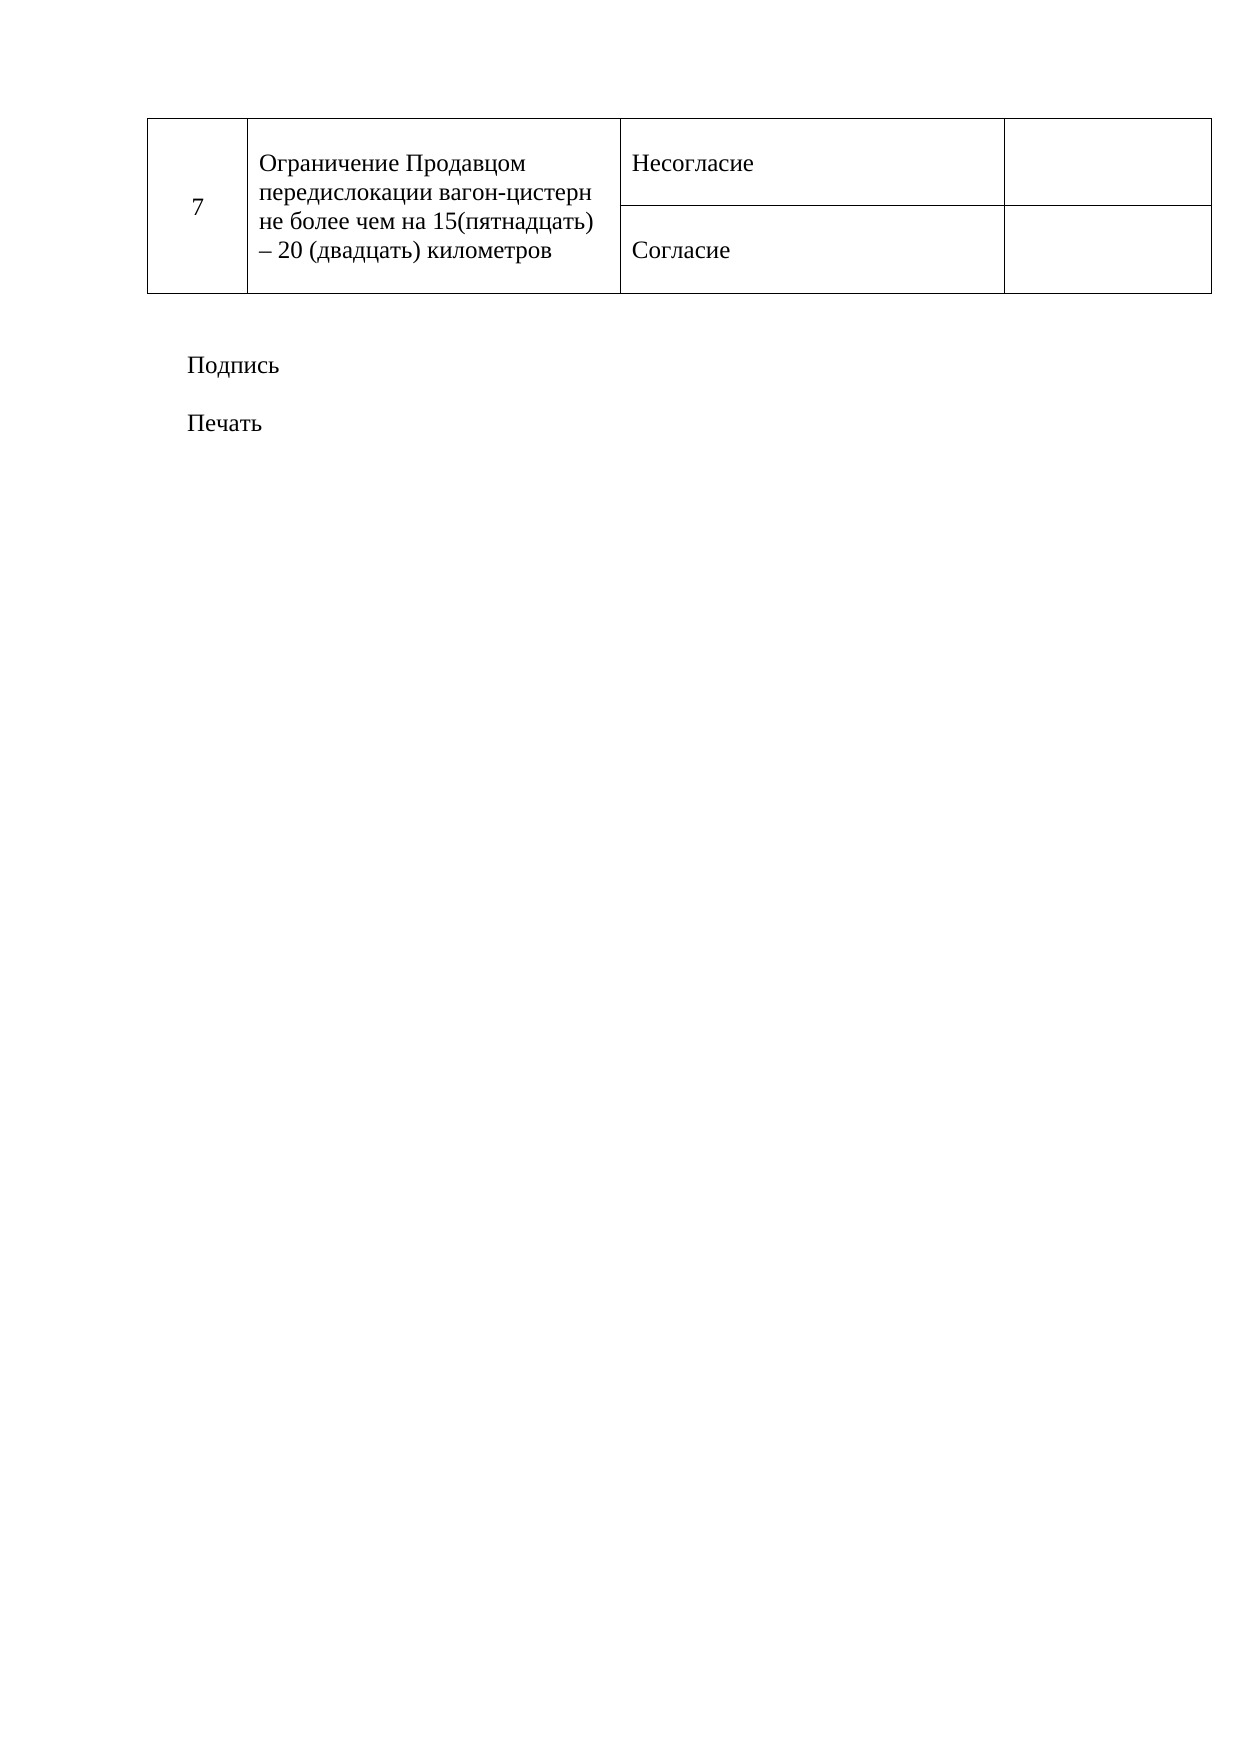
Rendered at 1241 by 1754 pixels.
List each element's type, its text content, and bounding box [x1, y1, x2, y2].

table_cell Несогласие [621, 119, 1004, 205]
table_cell Согласие [621, 206, 1004, 293]
table_cell 7 [148, 119, 247, 293]
table_header Подпись [176, 321, 1122, 379]
table_cell [1005, 119, 1211, 205]
table_cell [1005, 206, 1211, 293]
table_cell Печать [176, 379, 1122, 436]
table_cell Ограничение Продавцом передислокации вагон-цистерн не более чем на 15(пятнадцать) – 20 (двадцать) километров [248, 119, 620, 293]
